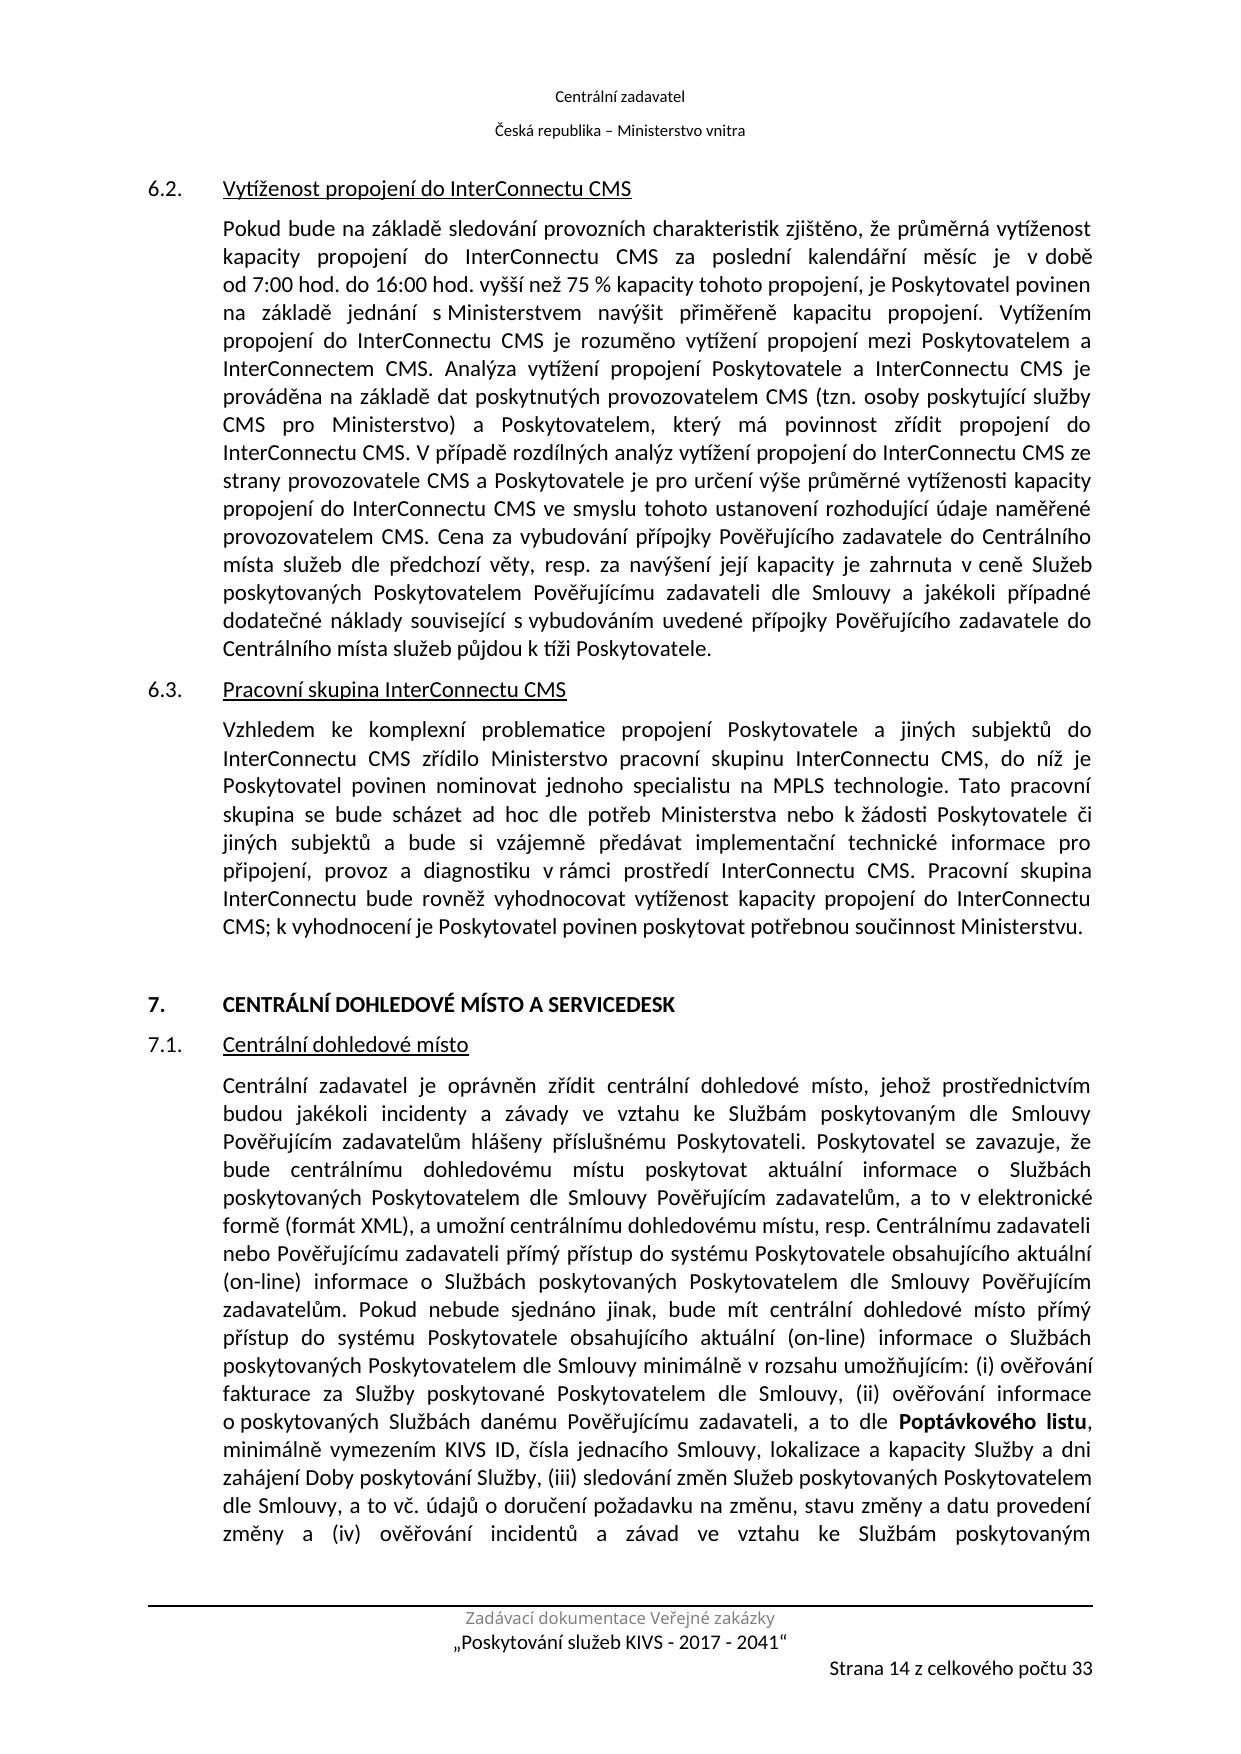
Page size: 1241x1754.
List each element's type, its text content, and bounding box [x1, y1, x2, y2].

text Vzhledem ke komplexní problematice propojení Poskytovatele a jiných subjektů do InterConnectu CMS zřídilo Ministerstvo pracovní skupinu InterConnectu CMS, do níž je Poskytovatel povinen nominovat jednoho specialistu na MPLS technologie. Tato pracovní skupina se bude scházet ad hoc dle potřeb Ministerstva nebo k žádosti Poskytovatele či jiných subjektů a bude si vzájemně předávat implementační technické informace pro připojení, provoz a diagnostiku v rámci prostředí InterConnectu CMS. Pracovní skupina InterConnectu bude rovněž vyhodnocovat vytíženost kapacity propojení do InterConnectu CMS; k vyhodnocení je Poskytovatel povinen poskytovat potřebnou součinnost Ministerstvu. [223, 716, 1093, 940]
text Vytíženost propojení do InterConnectu CMS [148, 174, 1093, 202]
text Centrální dohledové místo [148, 1030, 1093, 1058]
text Centrální dohledové místo A SERVICEDESK [148, 990, 1093, 1018]
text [223, 1071, 1093, 1547]
text Pracovní skupina InterConnectu CMS [148, 675, 1093, 703]
text Pokud bude na základě sledování provozních charakteristik zjištěno, že průměrná vytíženost kapacity propojení do InterConnectu CMS za poslední kalendářní měsíc je v době od 7:00 hod. do 16:00 hod. vyšší než 75 % kapacity tohoto propojení, je Poskytovatel povinen na základě jednání s Ministerstvem navýšit přiměřeně kapacitu propojení. Vytížením propojení do InterConnectu CMS je rozuměno vytížení propojení mezi Poskytovatelem a InterConnectem CMS. Analýza vytížení propojení Poskytovatele a InterConnectu CMS je prováděna na základě dat poskytnutých provozovatelem CMS (tzn. osoby poskytující služby CMS pro Ministerstvo) a Poskytovatelem, který má povinnost zřídit propojení do InterConnectu CMS. V případě rozdílných analýz vytížení propojení do InterConnectu CMS ze strany provozovatele CMS a Poskytovatele je pro určení výše průměrné vytíženosti kapacity propojení do InterConnectu CMS ve smyslu tohoto ustanovení rozhodující údaje naměřené provozovatelem CMS. Cena za vybudování přípojky Pověřujícího zadavatele do Centrálního místa služeb dle předchozí věty, resp. za navýšení její kapacity je zahrnuta v ceně Služeb poskytovaných Poskytovatelem Pověřujícímu zadavateli dle Smlouvy a jakékoli případné dodatečné náklady související s vybudováním uvedené přípojky Pověřujícího zadavatele do Centrálního místa služeb půjdou k tíži Poskytovatele. [223, 214, 1093, 663]
